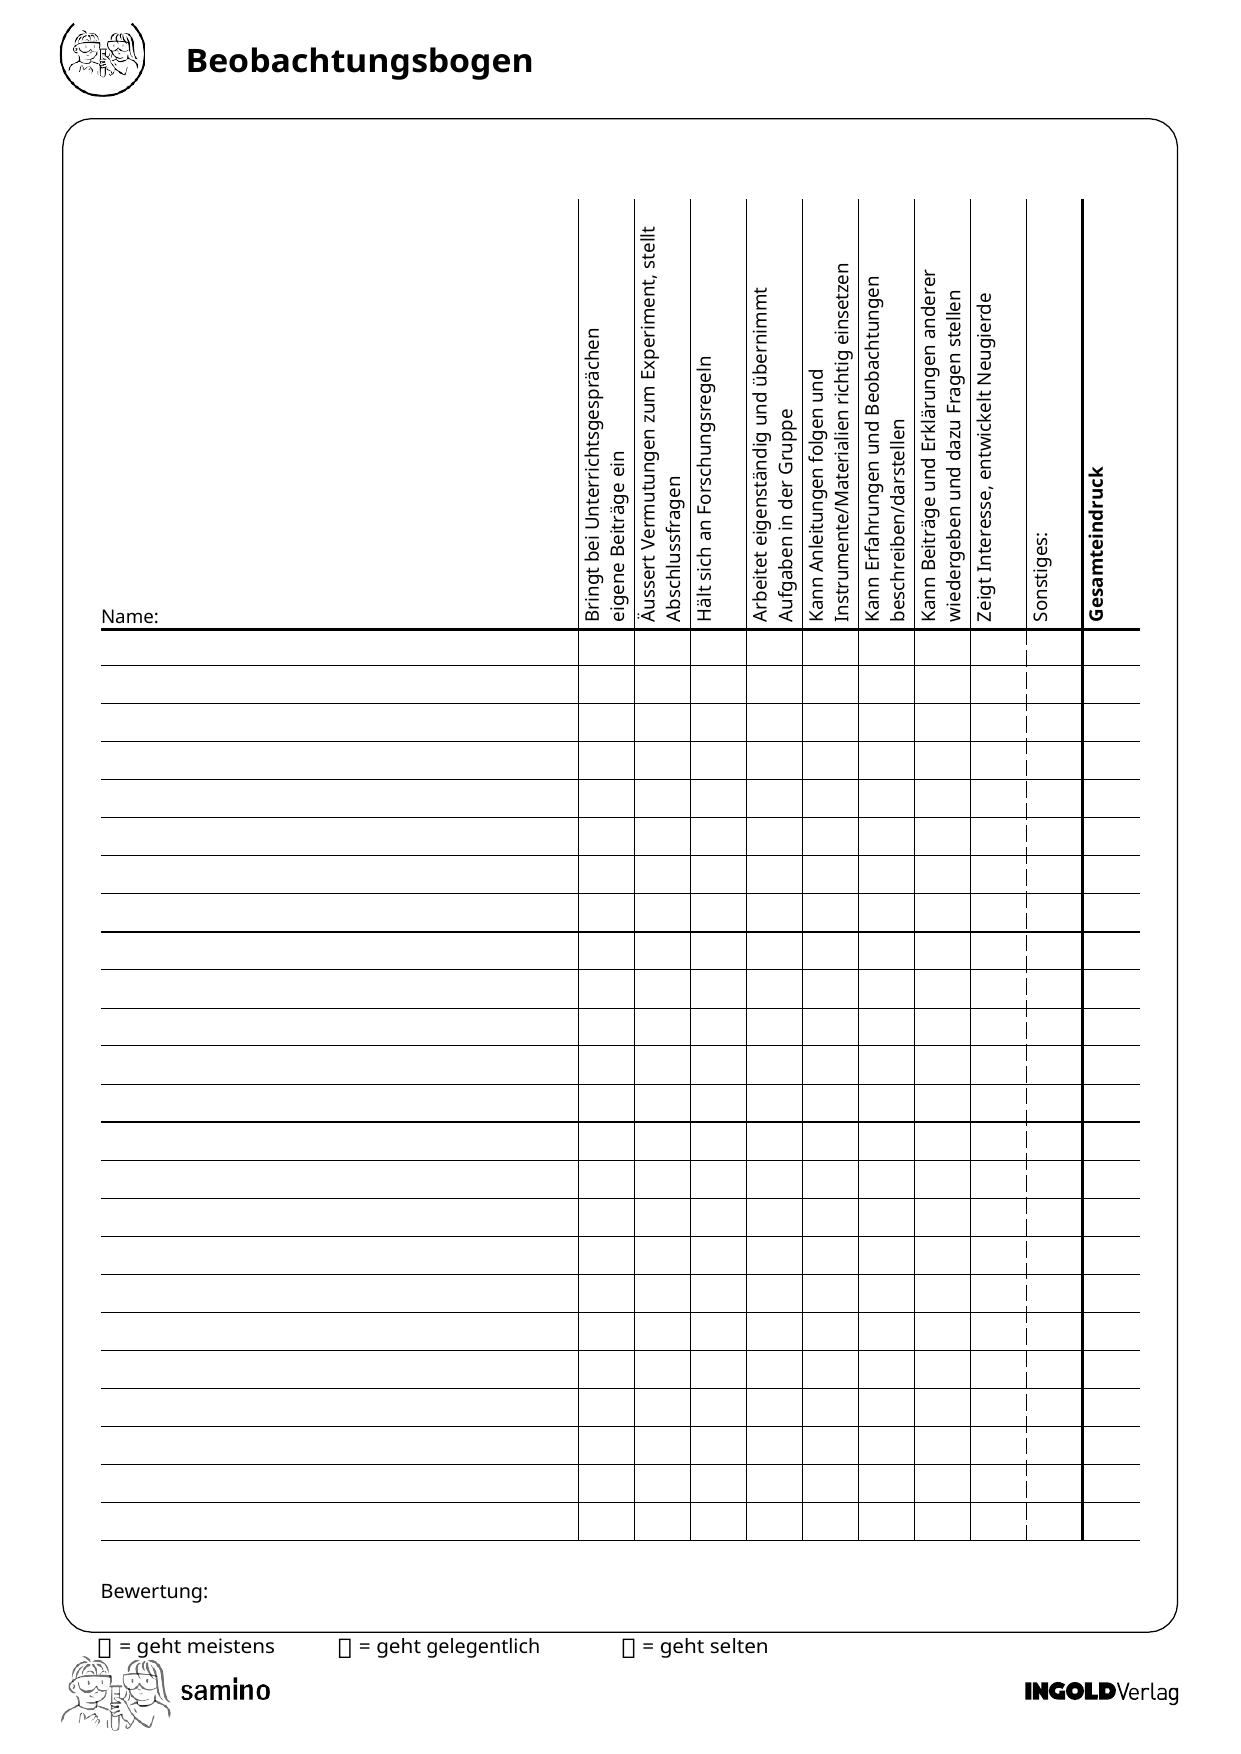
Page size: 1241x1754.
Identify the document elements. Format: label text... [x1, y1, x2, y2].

table_cell [691, 1123, 746, 1159]
table_cell [691, 1427, 746, 1464]
table_cell [915, 704, 970, 741]
table_cell [1027, 1351, 1081, 1388]
table_cell [971, 970, 1027, 1007]
table_cell [971, 742, 1027, 779]
table_header Bringt bei Unterrichtsgesprächen eigene Beiträge ein [579, 199, 634, 628]
table_cell [859, 818, 914, 855]
table_cell [971, 1009, 1027, 1045]
table_cell [915, 1389, 970, 1426]
table_cell [1027, 1503, 1081, 1540]
table_cell [691, 742, 746, 779]
table_cell [971, 780, 1027, 817]
table_cell [101, 1123, 578, 1159]
table_cell [101, 933, 578, 969]
table_cell [579, 1009, 634, 1045]
table_cell [859, 970, 914, 1007]
table_cell [1027, 970, 1081, 1007]
table_cell [691, 933, 746, 969]
table_cell [1084, 933, 1139, 969]
table_cell [747, 742, 802, 779]
table_cell [635, 1351, 690, 1388]
table_cell [1027, 631, 1081, 665]
table_cell [803, 933, 858, 969]
table_cell [101, 1313, 578, 1349]
table_header Name: [101, 199, 578, 628]
table_cell [803, 1199, 858, 1236]
table_cell [803, 666, 858, 703]
table_cell [859, 1237, 914, 1273]
table_cell [803, 704, 858, 741]
table_cell [859, 1085, 914, 1121]
table_cell [101, 1275, 578, 1312]
table_cell [971, 1199, 1027, 1236]
table_cell [915, 1009, 970, 1045]
table_header Kann Erfahrungen und Beobachtungen beschreiben/darstellen [859, 199, 914, 628]
table_cell [101, 1085, 578, 1121]
table_cell [1084, 818, 1139, 855]
table_cell [859, 1503, 914, 1540]
table_cell [915, 818, 970, 855]
table_cell [635, 742, 690, 779]
table_cell [101, 1503, 578, 1540]
picture [59, 22, 145, 97]
table_cell [747, 1427, 802, 1464]
table_cell [803, 1123, 858, 1159]
table_header Zeigt Interesse, entwickelt Neugierde [971, 199, 1026, 628]
table_cell [915, 1275, 970, 1312]
table_cell [579, 933, 634, 969]
table_cell [635, 894, 690, 931]
table_cell [579, 1389, 634, 1426]
table_cell [915, 1161, 970, 1197]
table_cell [915, 1199, 970, 1236]
table_cell [579, 742, 634, 779]
table_header Äussert Vermutungen zum Experiment, stellt Abschlussfragen [635, 199, 690, 628]
table_cell [101, 742, 578, 779]
table_cell [915, 970, 970, 1007]
table_cell [691, 1313, 746, 1349]
table_cell [971, 818, 1027, 855]
table_cell [101, 970, 578, 1007]
table_cell [747, 666, 802, 703]
table_cell [691, 1085, 746, 1121]
table_cell [915, 780, 970, 817]
table_cell [1027, 1465, 1081, 1502]
table_cell [971, 1046, 1027, 1083]
table_cell [915, 1427, 970, 1464]
table_cell [635, 1009, 690, 1045]
table_cell [1084, 1389, 1139, 1426]
picture [240, 1684, 270, 1700]
table_cell [747, 1161, 802, 1197]
table_cell [635, 1046, 690, 1083]
table_cell [691, 1199, 746, 1236]
table_cell [1027, 818, 1081, 855]
table_cell [971, 704, 1027, 741]
table_cell [1084, 970, 1139, 1007]
table_cell [803, 1161, 858, 1197]
table_cell [915, 742, 970, 779]
table_cell [691, 631, 746, 665]
table_cell [101, 894, 578, 931]
table_cell [915, 1123, 970, 1159]
table_cell [101, 1351, 578, 1388]
table_cell [747, 1275, 802, 1312]
table_cell [915, 1046, 970, 1083]
table_cell [859, 1046, 914, 1083]
table_cell [579, 1237, 634, 1273]
table_cell [1084, 1085, 1139, 1121]
table_cell [803, 1275, 858, 1312]
table_cell [915, 666, 970, 703]
table_cell [1084, 894, 1139, 931]
table_cell [579, 631, 634, 665]
table_cell [915, 631, 970, 665]
table_cell [971, 666, 1027, 703]
table_cell [859, 856, 914, 893]
table_cell [971, 1389, 1027, 1426]
table_cell [915, 856, 970, 893]
table_cell [1084, 1161, 1139, 1197]
table_cell [101, 856, 578, 893]
table_cell [635, 970, 690, 1007]
table_cell [691, 818, 746, 855]
table_cell [747, 1046, 802, 1083]
table_cell [971, 933, 1027, 969]
table_cell [747, 894, 802, 931]
table_cell [1084, 1351, 1139, 1388]
table_cell [803, 1389, 858, 1426]
table_cell [101, 1465, 578, 1502]
table_cell [971, 894, 1027, 931]
table_cell [971, 1351, 1027, 1388]
table_cell [101, 1427, 578, 1464]
table_cell [971, 1313, 1027, 1349]
table_cell [1027, 666, 1081, 703]
table_cell [915, 1465, 970, 1502]
table_cell [859, 1351, 914, 1388]
table_cell [859, 1161, 914, 1197]
table_cell [1084, 1237, 1139, 1273]
table_cell [1084, 856, 1139, 893]
table_cell [1084, 666, 1139, 703]
table_cell [1027, 1313, 1081, 1349]
table_cell [1084, 1503, 1139, 1540]
table_cell [1084, 1427, 1139, 1464]
table_cell [635, 1237, 690, 1273]
table_cell [579, 1427, 634, 1464]
table_header Kann Anleitungen folgen und Instrumente/Materialien richtig einsetzen [803, 199, 858, 628]
table_cell [859, 1427, 914, 1464]
table_cell [1084, 1199, 1139, 1236]
table_cell [635, 933, 690, 969]
table_cell [635, 780, 690, 817]
table_cell [803, 1465, 858, 1502]
table_cell [579, 1351, 634, 1388]
table_cell [915, 1237, 970, 1273]
table_cell [859, 1275, 914, 1312]
table_cell [691, 1503, 746, 1540]
table_cell [803, 1427, 858, 1464]
table_cell [859, 1389, 914, 1426]
table_cell [747, 704, 802, 741]
table_cell [101, 1237, 578, 1273]
table_cell [101, 780, 578, 817]
table_cell [971, 1237, 1027, 1273]
table_cell [971, 1465, 1027, 1502]
table_cell [635, 1313, 690, 1349]
table_cell [971, 1085, 1027, 1121]
table_cell [101, 1009, 578, 1045]
table_cell [1027, 1046, 1081, 1083]
table_cell [1027, 1161, 1081, 1197]
table_cell [859, 1009, 914, 1045]
table_cell [971, 1123, 1027, 1159]
table_cell [1027, 1085, 1081, 1121]
table_cell [915, 1313, 970, 1349]
table_cell [691, 894, 746, 931]
table_cell [579, 780, 634, 817]
table_cell [635, 666, 690, 703]
table_cell [803, 1351, 858, 1388]
table_cell [579, 1503, 634, 1540]
table_cell [747, 1503, 802, 1540]
table_cell [691, 1009, 746, 1045]
table_cell [579, 856, 634, 893]
table_cell [1027, 1009, 1081, 1045]
table_cell [579, 1123, 634, 1159]
table_cell [635, 1161, 690, 1197]
table_cell [747, 856, 802, 893]
table_cell [579, 1313, 634, 1349]
table_cell [971, 1503, 1027, 1540]
table_cell [803, 742, 858, 779]
table_cell [915, 1503, 970, 1540]
table_cell [1027, 856, 1081, 893]
table_cell [1084, 1313, 1139, 1349]
table_cell [859, 1465, 914, 1502]
table_cell [915, 933, 970, 969]
table_cell [579, 818, 634, 855]
table_cell [1084, 704, 1139, 741]
table_cell [579, 1161, 634, 1197]
table_cell [635, 1427, 690, 1464]
table_cell [747, 1123, 802, 1159]
table_cell [859, 894, 914, 931]
table_cell [691, 856, 746, 893]
table_cell [691, 780, 746, 817]
table_cell [635, 1123, 690, 1159]
table_cell [101, 1161, 578, 1197]
table_cell [1027, 780, 1081, 817]
table_cell [579, 1465, 634, 1502]
table_cell [747, 818, 802, 855]
table_cell [101, 666, 578, 703]
table_cell [747, 1085, 802, 1121]
table_cell [803, 1009, 858, 1045]
table_cell [747, 933, 802, 969]
table_cell [803, 631, 858, 665]
text Bewertung: [100, 1577, 1153, 1604]
table_cell [747, 1389, 802, 1426]
table_cell [1027, 1123, 1081, 1159]
table_cell [747, 1351, 802, 1388]
table_cell [1027, 1199, 1081, 1236]
table_cell [859, 742, 914, 779]
table_cell [579, 1199, 634, 1236]
table_cell [635, 1389, 690, 1426]
table_cell [635, 1503, 690, 1540]
table_cell [971, 1161, 1027, 1197]
table_cell [747, 631, 802, 665]
table_cell [691, 1275, 746, 1312]
table_cell [747, 1009, 802, 1045]
table_cell [635, 1085, 690, 1121]
table_cell [803, 856, 858, 893]
table_cell [971, 631, 1027, 665]
table_header Sonstiges: [1027, 199, 1081, 628]
table_cell [803, 1503, 858, 1540]
table_cell [859, 704, 914, 741]
table_cell [579, 970, 634, 1007]
table_cell [691, 970, 746, 1007]
table_cell [101, 704, 578, 741]
table_cell [635, 818, 690, 855]
table_cell [1084, 1123, 1139, 1159]
table_cell [101, 1389, 578, 1426]
table_cell [101, 818, 578, 855]
title Beobachtungsbogen [185, 37, 1153, 81]
table_cell [747, 1199, 802, 1236]
table_cell [1027, 1275, 1081, 1312]
table_cell [635, 856, 690, 893]
table_cell [691, 1046, 746, 1083]
table_cell [915, 1351, 970, 1388]
table_cell [915, 894, 970, 931]
table_cell [1084, 1046, 1139, 1083]
table_cell [747, 1313, 802, 1349]
table_cell [1027, 742, 1081, 779]
table_cell [691, 666, 746, 703]
table_cell [747, 1237, 802, 1273]
table_header Kann Beiträge und Erklärungen anderer wiedergeben und dazu Fragen stellen [915, 199, 970, 628]
table_cell [859, 780, 914, 817]
table_cell [1027, 933, 1081, 969]
table_cell [971, 856, 1027, 893]
table_cell [1027, 894, 1081, 931]
table_cell [859, 1199, 914, 1236]
table_cell [691, 1351, 746, 1388]
table_cell [635, 1275, 690, 1312]
table_cell [747, 970, 802, 1007]
table_cell [859, 631, 914, 665]
table_cell [635, 704, 690, 741]
table_cell [803, 1313, 858, 1349]
table_cell [803, 1046, 858, 1083]
table_cell [803, 1085, 858, 1121]
table_cell [747, 1465, 802, 1502]
table_cell [101, 1199, 578, 1236]
table_cell [859, 666, 914, 703]
table_header Hält sich an Forschungsregeln [691, 199, 746, 628]
table_header Gesamteindruck [1084, 199, 1139, 628]
table_cell [971, 1427, 1027, 1464]
picture [61, 1656, 230, 1731]
table_cell [691, 1161, 746, 1197]
table_cell [1027, 704, 1081, 741]
table_cell [635, 631, 690, 665]
table_cell [101, 1046, 578, 1083]
table_header Arbeitet eigenständig und übernimmt Aufgaben in der Gruppe [747, 199, 802, 628]
table_cell [579, 1085, 634, 1121]
table_cell [803, 1237, 858, 1273]
table_cell [579, 704, 634, 741]
table_cell [101, 631, 578, 665]
table_cell [859, 1123, 914, 1159]
table_cell [803, 818, 858, 855]
table_cell [1084, 1009, 1139, 1045]
table_cell [579, 666, 634, 703]
table_cell [1084, 1275, 1139, 1312]
table_cell [1084, 631, 1139, 665]
table_cell [859, 933, 914, 969]
table_cell [1027, 1389, 1081, 1426]
table_cell [579, 1046, 634, 1083]
table_cell [691, 1465, 746, 1502]
table_cell [691, 704, 746, 741]
table_cell [803, 894, 858, 931]
table_cell [747, 780, 802, 817]
table_cell [691, 1237, 746, 1273]
table_cell [1027, 1427, 1081, 1464]
text  = geht meistens  = geht gelegentlich  = geht selten [89, 1624, 1153, 1667]
table_cell [803, 780, 858, 817]
table_cell [971, 1275, 1027, 1312]
table_cell [803, 970, 858, 1007]
table_cell [635, 1199, 690, 1236]
table_cell [635, 1465, 690, 1502]
table_cell [579, 894, 634, 931]
table_cell [1084, 780, 1139, 817]
table_cell [915, 1085, 970, 1121]
table_cell [1084, 1465, 1139, 1502]
table_cell [859, 1313, 914, 1349]
table_cell [579, 1275, 634, 1312]
table_cell [1084, 742, 1139, 779]
table_cell [691, 1389, 746, 1426]
table_cell [1027, 1237, 1081, 1273]
